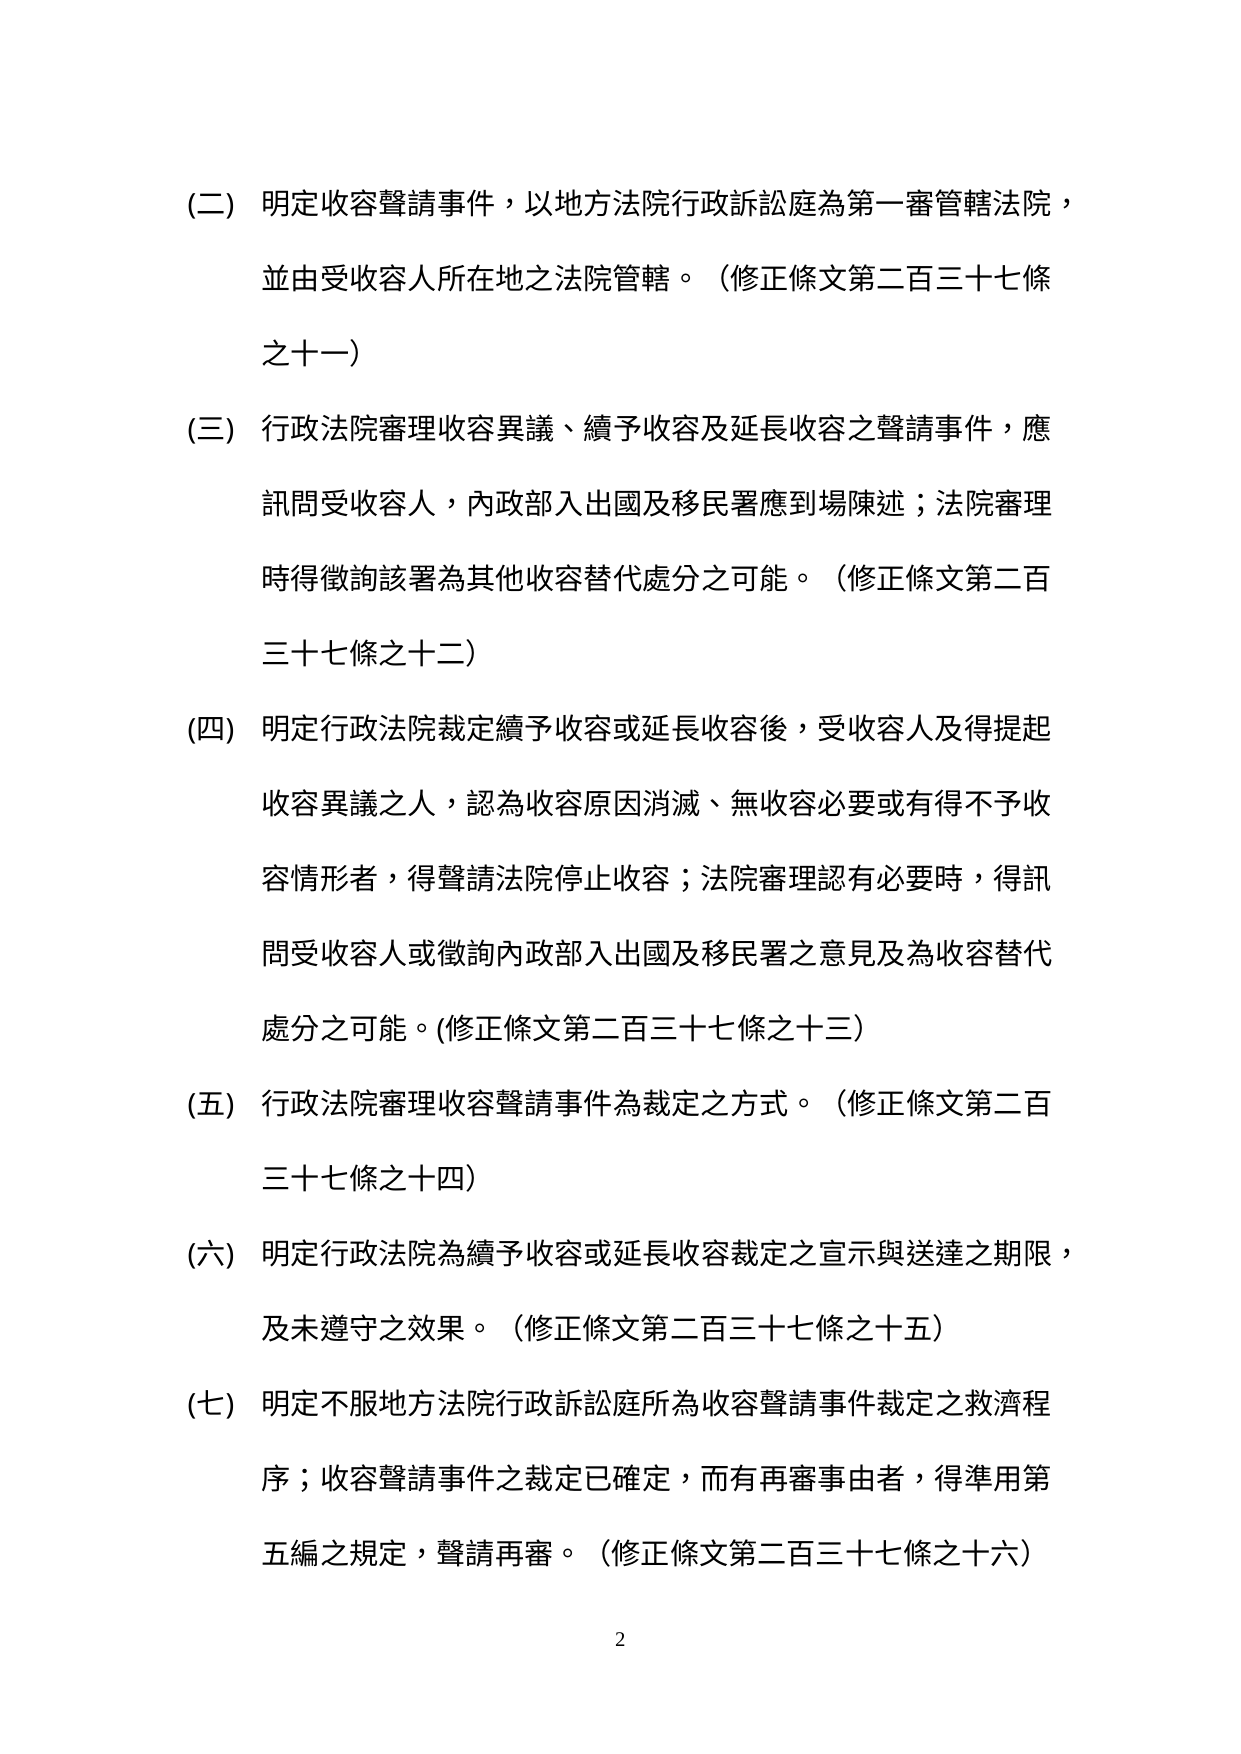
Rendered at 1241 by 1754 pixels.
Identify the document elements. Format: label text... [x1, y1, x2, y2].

list 行政法院審理收容異議、續予收容及延長收容之聲請事件，應訊問受收容人，內政部入出國及移民署應到場陳述；法院審理時得徵詢該署為其他收容替代處分之可能。（修正條文第二百三十七條之十二） [187, 389, 1053, 689]
list 行政法院審理收容聲請事件為裁定之方式。（修正條文第二百三十七條之十四） [187, 1064, 1053, 1214]
list 明定行政法院裁定續予收容或延長收容後，受收容人及得提起收容異議之人，認為收容原因消滅、無收容必要或有得不予收容情形者，得聲請法院停止收容；法院審理認有必要時，得訊問受收容人或徵詢內政部入出國及移民署之意見及為收容替代處分之可能。(修正條文第二百三十七條之十三） [187, 689, 1053, 1064]
list 明定行政法院為續予收容或延長收容裁定之宣示與送達之期限，及未遵守之效果。（修正條文第二百三十七條之十五） [187, 1214, 1053, 1364]
list 明定不服地方法院行政訴訟庭所為收容聲請事件裁定之救濟程序；收容聲請事件之裁定已確定，而有再審事由者，得準用第五編之規定，聲請再審。（修正條文第二百三十七條之十六） [187, 1364, 1053, 1589]
list 明定收容聲請事件，以地方法院行政訴訟庭為第一審管轄法院，並由受收容人所在地之法院管轄。（修正條文第二百三十七條之十一） [187, 164, 1053, 389]
